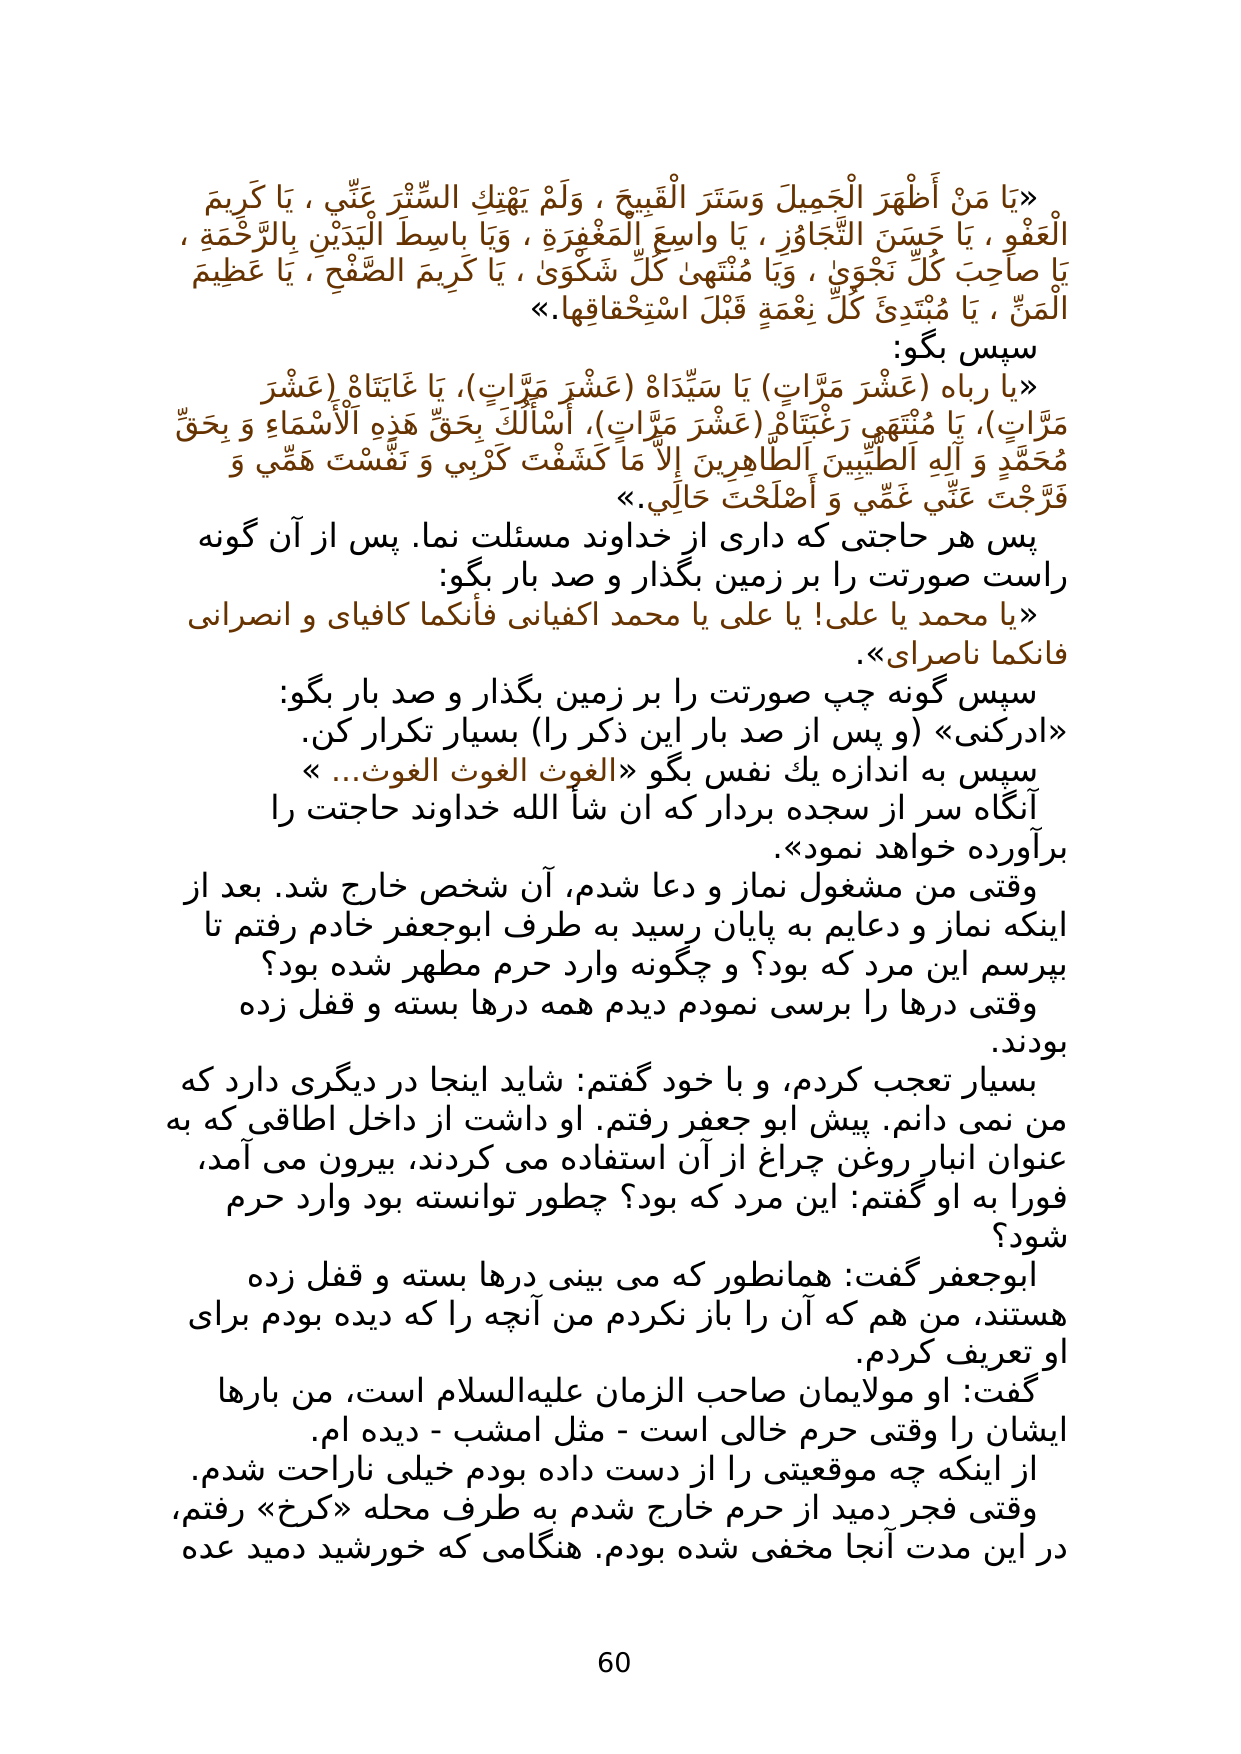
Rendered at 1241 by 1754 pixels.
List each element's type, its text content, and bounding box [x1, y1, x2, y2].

text سپس به اندازه يك نفس بگو «الغوث الغوث الغوث... » [159, 750, 1069, 789]
text سپس بگو: [159, 328, 1069, 366]
text ابوجعفر گفت: همانطور كه مى بينى درها بسته و قفل زده هستند، من هم كه آن را باز نكردم من آنچه را كه ديده بودم براى او تعريف كردم. [159, 1255, 1069, 1372]
text سپس گونه چپ صورتت را بر زمين بگذار و صد بار بگو: «ادركنى» (و پس از صد بار اين ذكر را) بسيار تكرار كن. [159, 672, 1069, 750]
text آنگاه سر از سجده بردار كه ان شأ الله خداوند حاجتت را برآورده خواهد نمود». [159, 789, 1069, 867]
text بسيار تعجب كردم، و با خود گفتم: شايد اينجا در ديگرى دارد كه من نمى دانم. پيش ابو جعفر رفتم. او داشت از داخل اطاقى كه به عنوان انبار روغن چراغ از آن استفاده مى كردند، بيرون مى آمد، فورا به او گفتم: اين مرد كه بود؟ چطور توانسته بود وارد حرم شود؟ [159, 1061, 1069, 1255]
text گفت: او مولايمان صاحب الزمان عليه‌السلام است، من بارها ايشان را وقتى حرم خالى است - مثل امشب - ديده ام. [159, 1372, 1069, 1449]
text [159, 1488, 1069, 1566]
text «يَا مَنْ أَظْهَرَ الْجَمِيلَ وَسَتَرَ الْقَبِيحَ ، وَلَمْ يَهْتِكِ السِّتْرَ عَنِّي ، يَا كَرِيمَ الْعَفْوِ ، يَا حَسَنَ التَّجَاوُزِ ، يَا واسِعَ الْمَغْفِرَةِ ، وَيَا باسِطَ الْيَدَيْنِ بِالرَّحْمَةِ ، يَا صاحِبَ كُلِّ نَجْوَىٰ ، وَيَا مُنْتَهىٰ كُلِّ شَكْوَىٰ ، يَا كَرِيمَ الصَّفْحِ ، يَا عَظِيمَ الْمَنِّ ، يَا مُبْتَدِئَ كُلِّ نِعْمَةٍ قَبْلَ اسْتِحْقاقِها.» [159, 177, 1069, 328]
text پس هر حاجتى كه دارى از خداوند مسئلت نما. پس از آن گونه راست صورتت را بر زمين بگذار و صد بار بگو: [159, 517, 1069, 594]
text وقتى من مشغول نماز و دعا شدم، آن شخص خارج شد. بعد از اينكه نماز و دعايم به پايان رسيد به طرف ابوجعفر خادم رفتم تا بپرسم اين مرد كه بود؟ و چگونه وارد حرم مطهر شده بود؟ [159, 867, 1069, 983]
text وقتى درها را برسى نمودم ديدم همه درها بسته و قفل زده بودند. [159, 983, 1069, 1061]
text از اينكه چه موقعيتى را از دست داده بودم خيلى ناراحت شدم. [159, 1449, 1069, 1488]
text «يا محمد يا على! يا على يا محمد اكفيانى فأنكما كافياى و انصرانى فانكما ناصراى». [159, 594, 1069, 672]
text «يا رباه (عَشْرَ مَرَّاتٍ) يَا سَيِّدَاهْ (عَشْرَ مَرَّاتٍ)، يَا غَايَتَاهْ (عَشْرَ مَرَّاتٍ)، يَا مُنْتَهَى رَغْبَتَاهْ (عَشْرَ مَرَّاتٍ)، أَسْأَلُكَ بِحَقِّ هَذِهِ اَلْأَسْمَاءِ وَ بِحَقِّ مُحَمَّدٍ وَ آلِهِ اَلطَّيِّبِينَ اَلطَّاهِرِينَ إِلاَّ مَا كَشَفْتَ كَرْبِي وَ نَفَّسْتَ هَمِّي وَ فَرَّجْتَ عَنِّي غَمِّي وَ أَصْلَحْتَ حَالِي.» [159, 366, 1069, 517]
